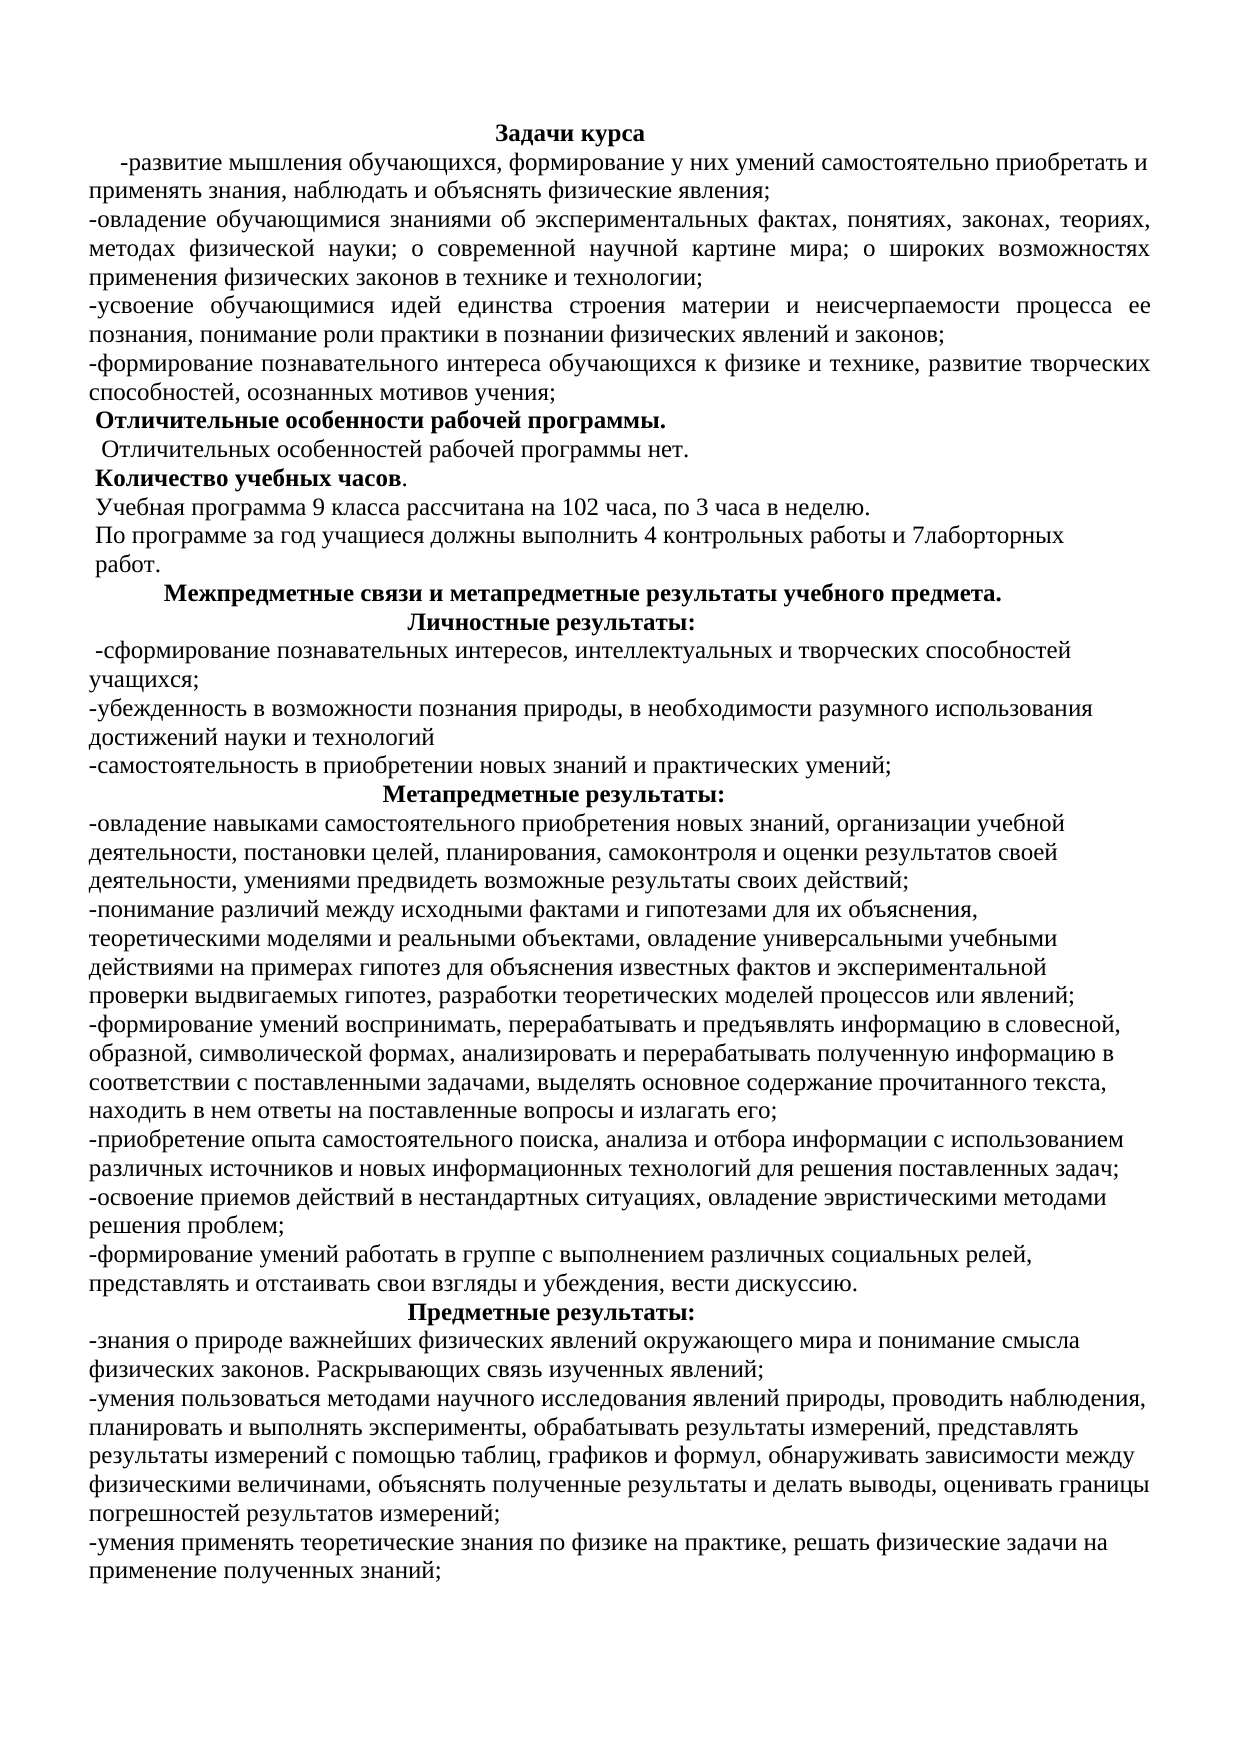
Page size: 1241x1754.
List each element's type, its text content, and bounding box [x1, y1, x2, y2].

text -приобретение опыта самостоятельного поиска, анализа и отбора информации с использованием различных источников и новых информационных технологий для решения поставленных задач; [89, 1124, 1152, 1182]
text -умения применять теоретические знания по физике на практике, решать физические задачи на применение полученных знаний; [89, 1527, 1152, 1584]
text -сформирование познавательных интересов, интеллектуальных и творческих способностей учащихся; [89, 636, 1152, 693]
text -понимание различий между исходными фактами и гипотезами для их объяснения, теоретическими моделями и реальными объектами, овладение универсальными учебными действиями на примерах гипотез для объяснения известных фактов и экспериментальной проверки выдвигаемых гипотез, разработки теоретических моделей процессов или явлений; [89, 894, 1152, 1009]
text -умения пользоваться методами научного исследования явлений природы, проводить наблюдения, планировать и выполнять эксперименты, обрабатывать результаты измерений, представлять результаты измерений с помощью таблиц, графиков и формул, обнаруживать зависимости между физическими величинами, объяснять полученные результаты и делать выводы, оценивать границы погрешностей результатов измерений; [89, 1383, 1152, 1527]
text По программе за год учащиеся должны выполнить 4 контрольных работы и 7лаборторных [89, 521, 1152, 549]
text -усвоение обучающимися идей единства строения материи и неисчерпаемости процесса ее познания, понимание роли практики в познании физических явлений и законов; [89, 291, 1152, 348]
text -самостоятельность в приобретении новых знаний и практических умений; [89, 751, 1152, 779]
text -овладение навыками самостоятельного приобретения новых знаний, организации учебной деятельности, постановки целей, планирования, самоконтроля и оценки результатов своей деятельности, умениями предвидеть возможные результаты своих действий; [89, 808, 1152, 894]
text -освоение приемов действий в нестандартных ситуациях, овладение эвристическими методами решения проблем; [89, 1182, 1152, 1239]
text -убежденность в возможности познания природы, в необходимости разумного использования достижений науки и технологий [89, 693, 1152, 751]
text Количество учебных часов. [89, 463, 1152, 492]
text Задачи курса [89, 118, 1152, 147]
text -формирование умений работать в группе с выполнением различных социальных релей, представлять и отстаивать свои взгляды и убеждения, вести дискуссию. [89, 1239, 1152, 1297]
text Отличительные особенности рабочей программы. [89, 406, 1152, 434]
text -развитие мышления обучающихся, формирование у них умений самостоятельно приобретать и применять знания, наблюдать и объяснять физические явления; [89, 147, 1152, 204]
text -формирование познавательного интереса обучающихся к физике и технике, развитие творческих способностей, осознанных мотивов учения; [89, 348, 1152, 406]
text -знания о природе важнейших физических явлений окружающего мира и понимание смысла физических законов. Раскрывающих связь изученных явлений; [89, 1326, 1152, 1383]
text Метапредметные результаты: [89, 779, 1152, 808]
text Учебная программа 9 класса рассчитана на 102 часа, по 3 часа в неделю. [89, 492, 1152, 521]
text работ. [89, 549, 1152, 578]
text Предметные результаты: [89, 1297, 1152, 1326]
text Межпредметные связи и метапредметные результаты учебного предмета. [89, 578, 1152, 607]
text -овладение обучающимися знаниями об экспериментальных фактах, понятиях, законах, теориях, методах физической науки; о современной научной картине мира; о широких возможностях применения физических законов в технике и технологии; [89, 204, 1152, 291]
text -формирование умений воспринимать, перерабатывать и предъявлять информацию в словесной, образной, символической формах, анализировать и перерабатывать полученную информацию в соответствии с поставленными задачами, выделять основное содержание прочитанного текста, находить в нем ответы на поставленные вопросы и излагать его; [89, 1009, 1152, 1124]
text Отличительных особенностей рабочей программы нет. [89, 434, 1152, 463]
text Личностные результаты: [89, 607, 1152, 636]
